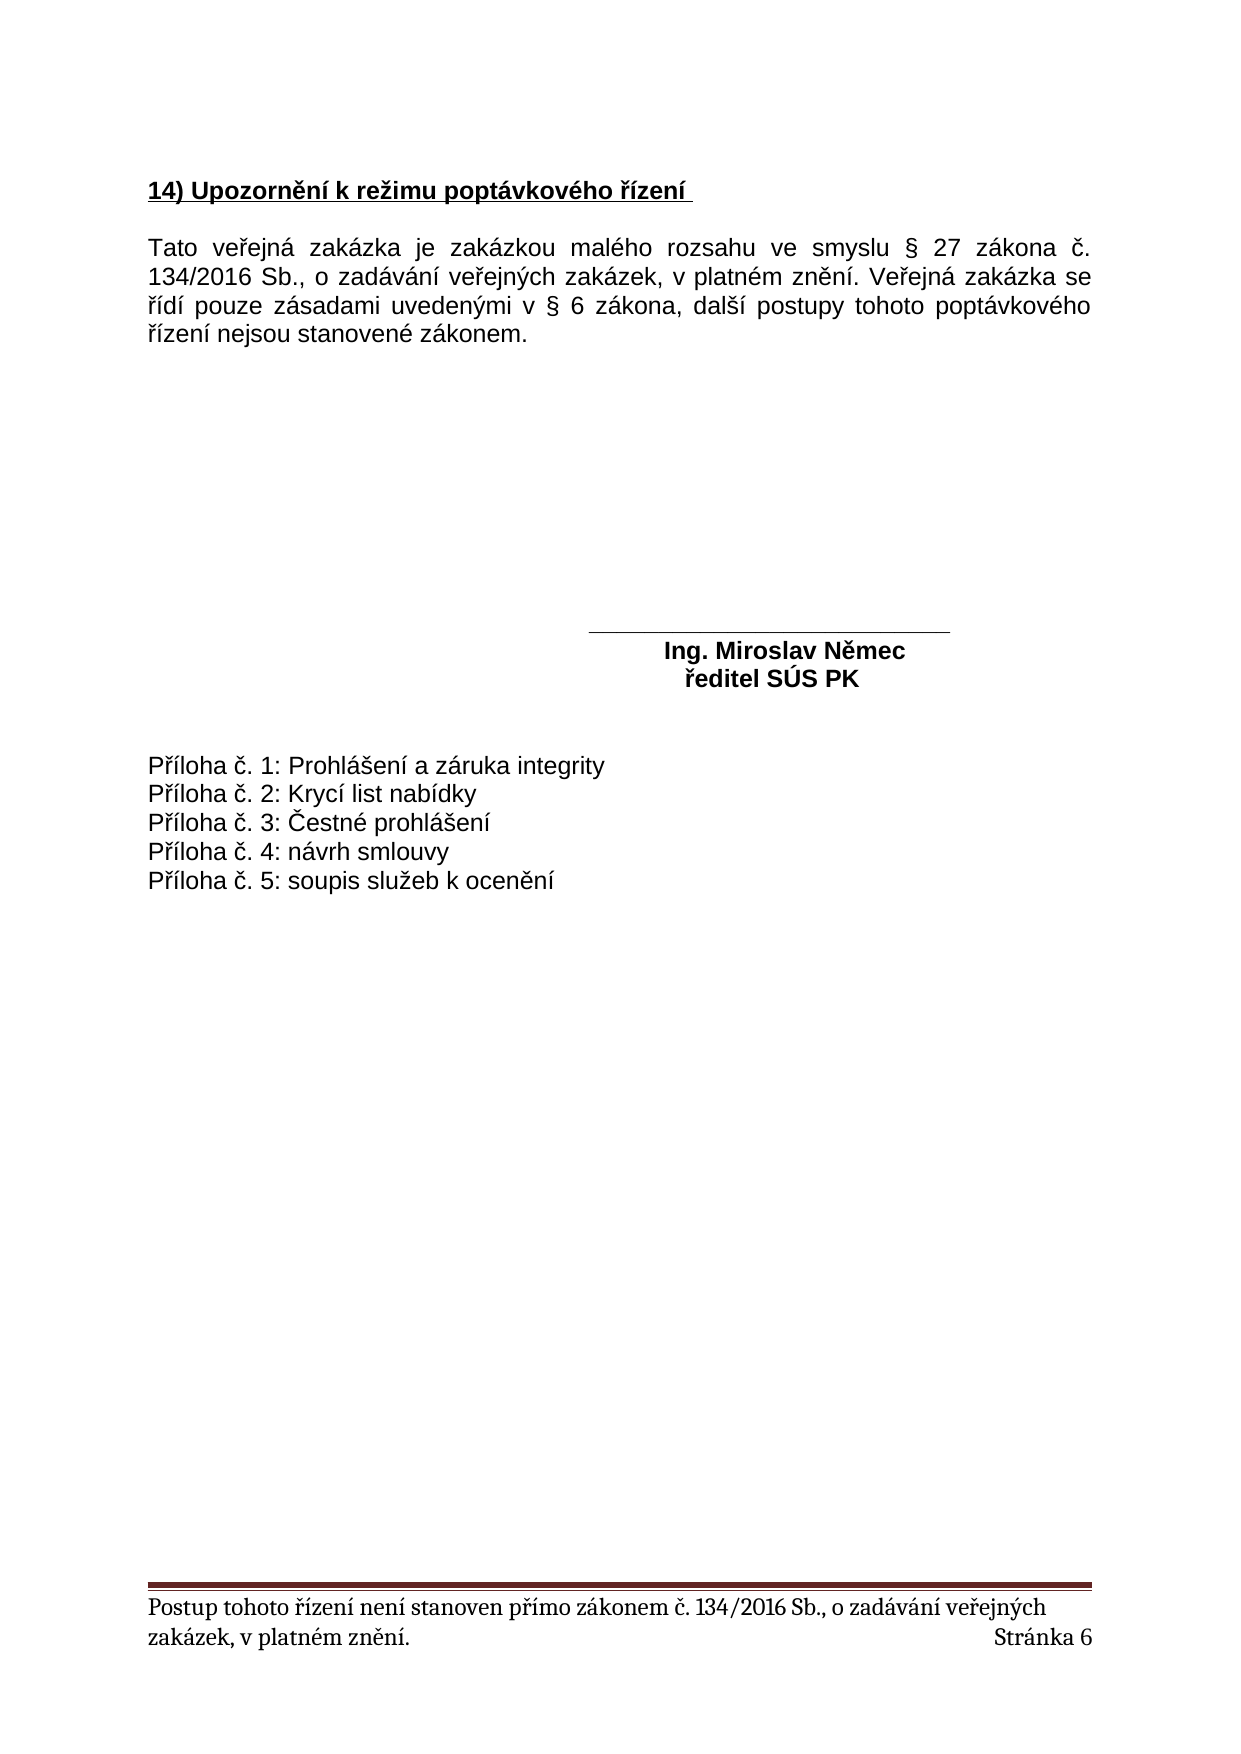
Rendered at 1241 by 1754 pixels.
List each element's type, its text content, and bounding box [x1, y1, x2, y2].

text ředitel SÚS PK [148, 664, 1092, 693]
text __________________________ [148, 607, 1092, 636]
text Příloha č. 3: Čestné prohlášení [148, 808, 1092, 837]
text Ing. Miroslav Němec [148, 636, 1092, 664]
text Příloha č. 1: Prohlášení a záruka integrity [148, 751, 1092, 779]
text Příloha č. 5: soupis služeb k ocenění [148, 866, 1092, 894]
text Tato veřejná zakázka je zakázkou malého rozsahu ve smyslu § 27 zákona č. 134/2016 Sb., o zadávání veřejných zakázek, v platném znění. Veřejná zakázka se řídí pouze zásadami uvedenými v § 6 zákona, další postupy tohoto poptávkového řízení nejsou stanovené zákonem. [148, 233, 1092, 348]
text Příloha č. 4: návrh smlouvy [148, 837, 1092, 866]
text 14) Upozornění k režimu poptávkového řízení [148, 176, 1092, 204]
text Příloha č. 2: Krycí list nabídky [148, 779, 1092, 808]
